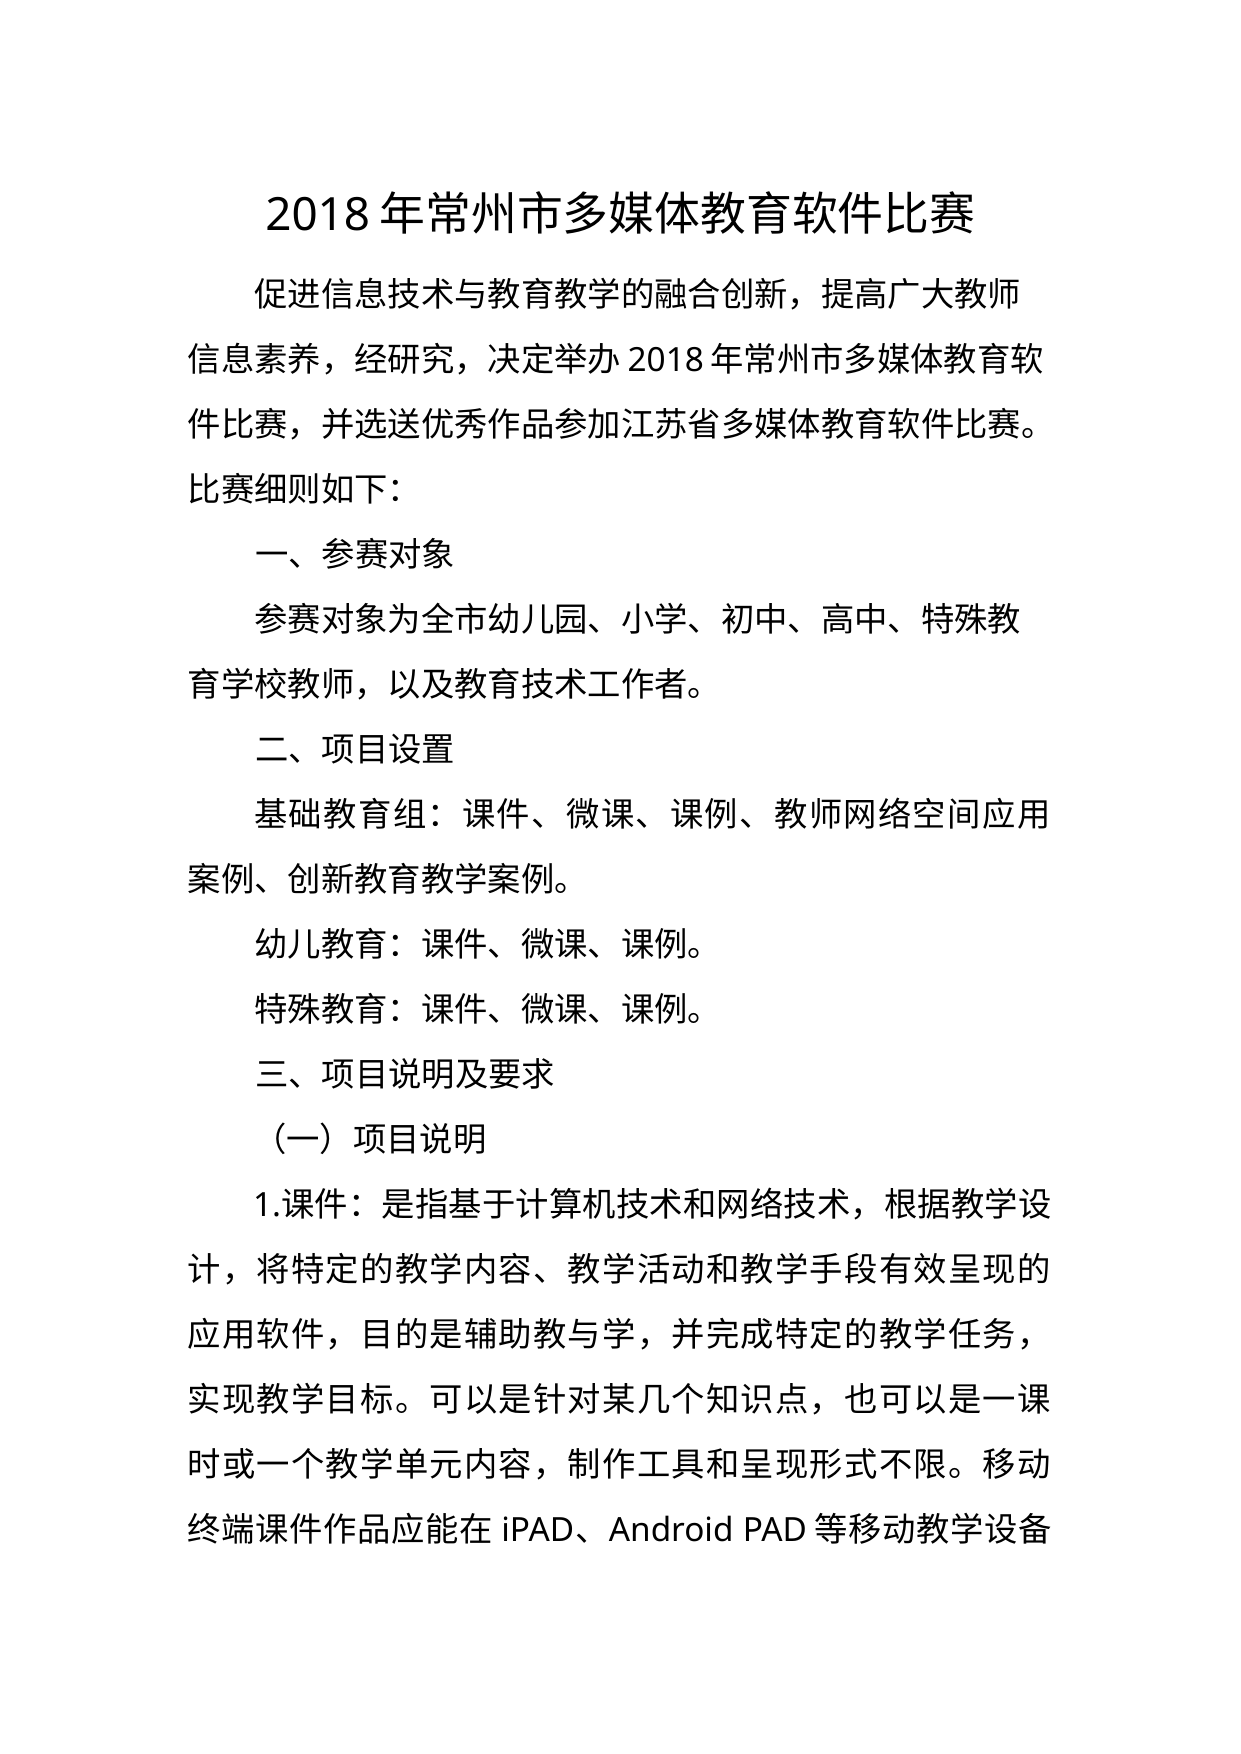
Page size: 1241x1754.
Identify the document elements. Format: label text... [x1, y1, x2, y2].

text 促进信息技术与教育教学的融合创新，提高广大教师信息素养，经研究，决定举办2018年常州市多媒体教育软件比赛，并选送优秀作品参加江苏省多媒体教育软件比赛。比赛细则如下： [187, 259, 1053, 519]
text 一、参赛对象 [187, 519, 1053, 584]
text 三、项目说明及要求 [187, 1039, 1053, 1104]
text 参赛对象为全市幼儿园、小学、初中、高中、特殊教育学校教师，以及教育技术工作者。 [187, 584, 1053, 714]
text 特殊教育：课件、微课、课例。 [187, 974, 1053, 1039]
text 2018年常州市多媒体教育软件比赛 [187, 162, 1053, 259]
text （一）项目说明 [187, 1104, 1053, 1169]
text 二、项目设置 [187, 714, 1053, 779]
text 幼儿教育：课件、微课、课例。 [187, 909, 1053, 974]
text 基础教育组：课件、微课、课例、教师网络空间应用案例、创新教育教学案例。 [187, 779, 1053, 909]
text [187, 1169, 1053, 1559]
